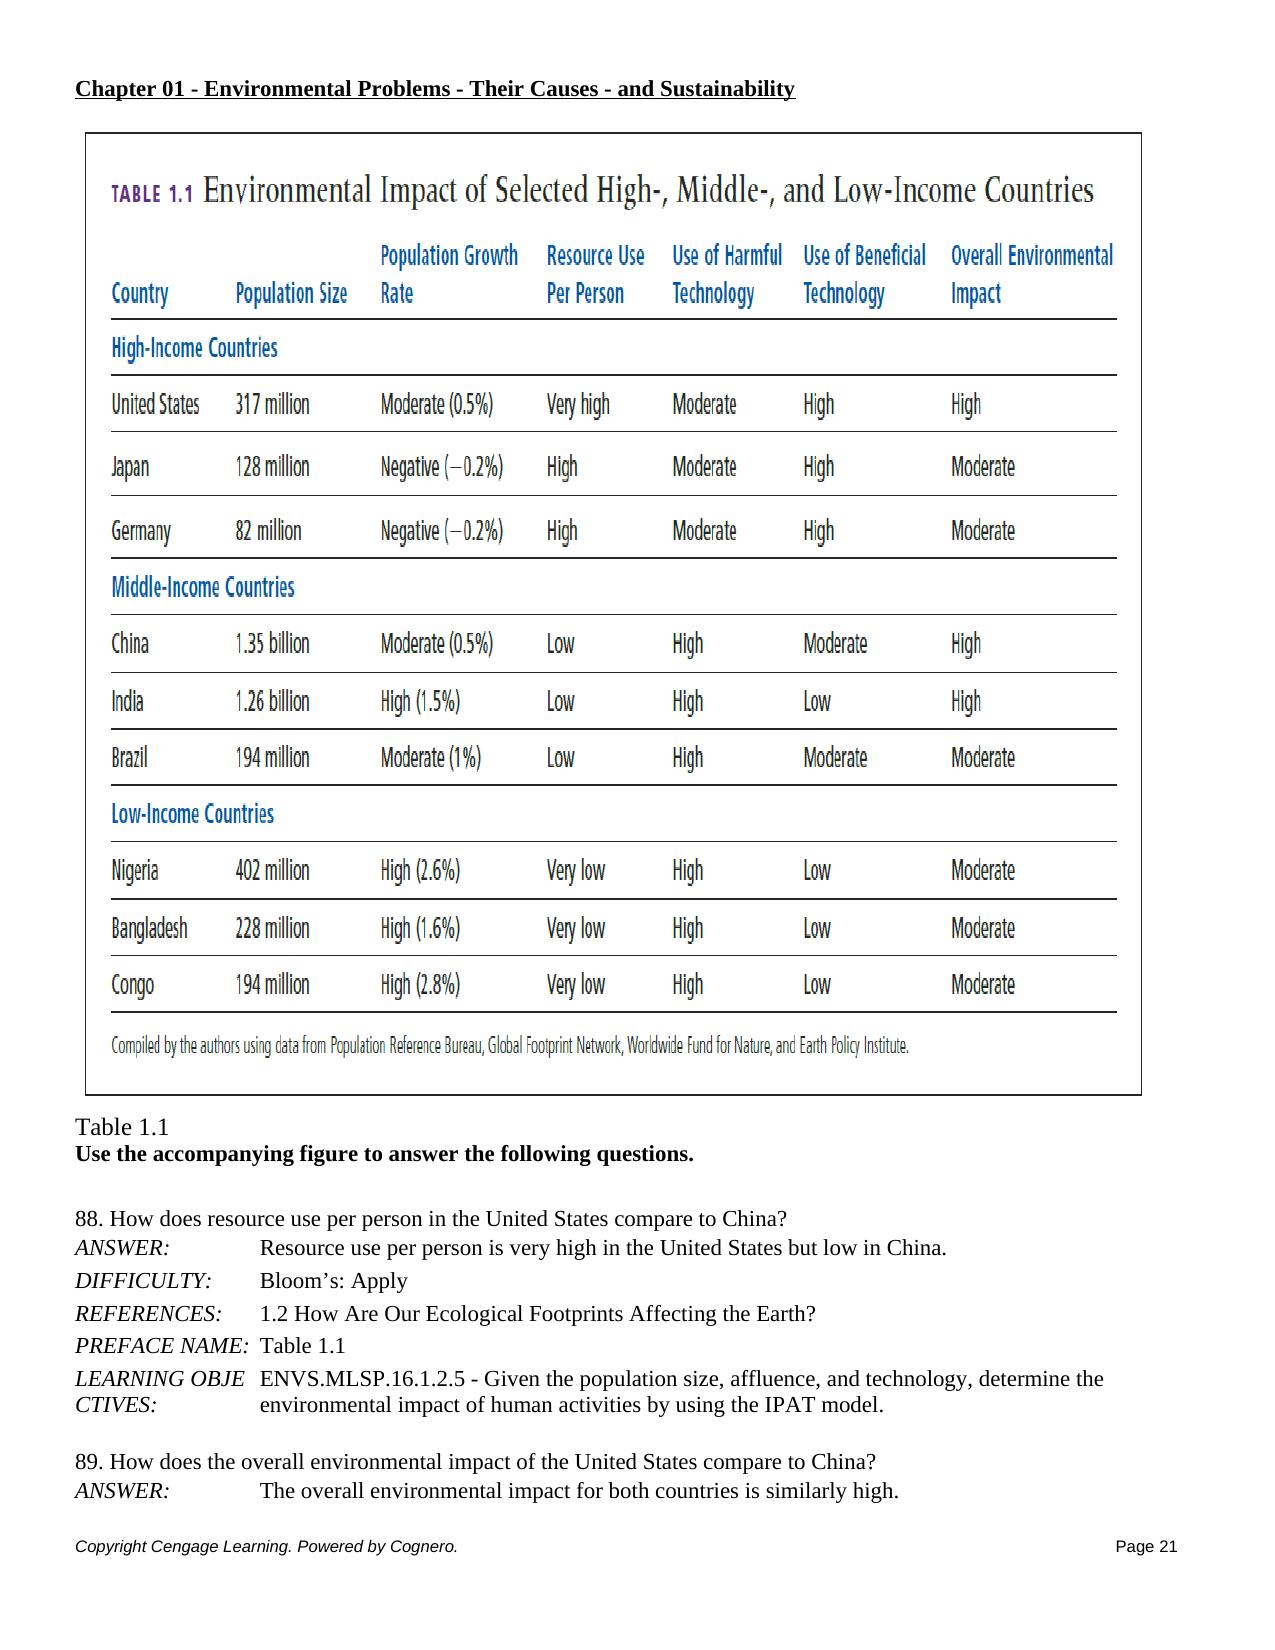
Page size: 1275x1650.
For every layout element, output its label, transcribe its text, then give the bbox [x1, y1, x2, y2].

table_header 88. ​How does resource use per person in the United States compare to China? [75, 1205, 1200, 1421]
picture [75, 120, 1144, 1107]
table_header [75, 121, 1200, 1186]
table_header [75, 1448, 1200, 1507]
